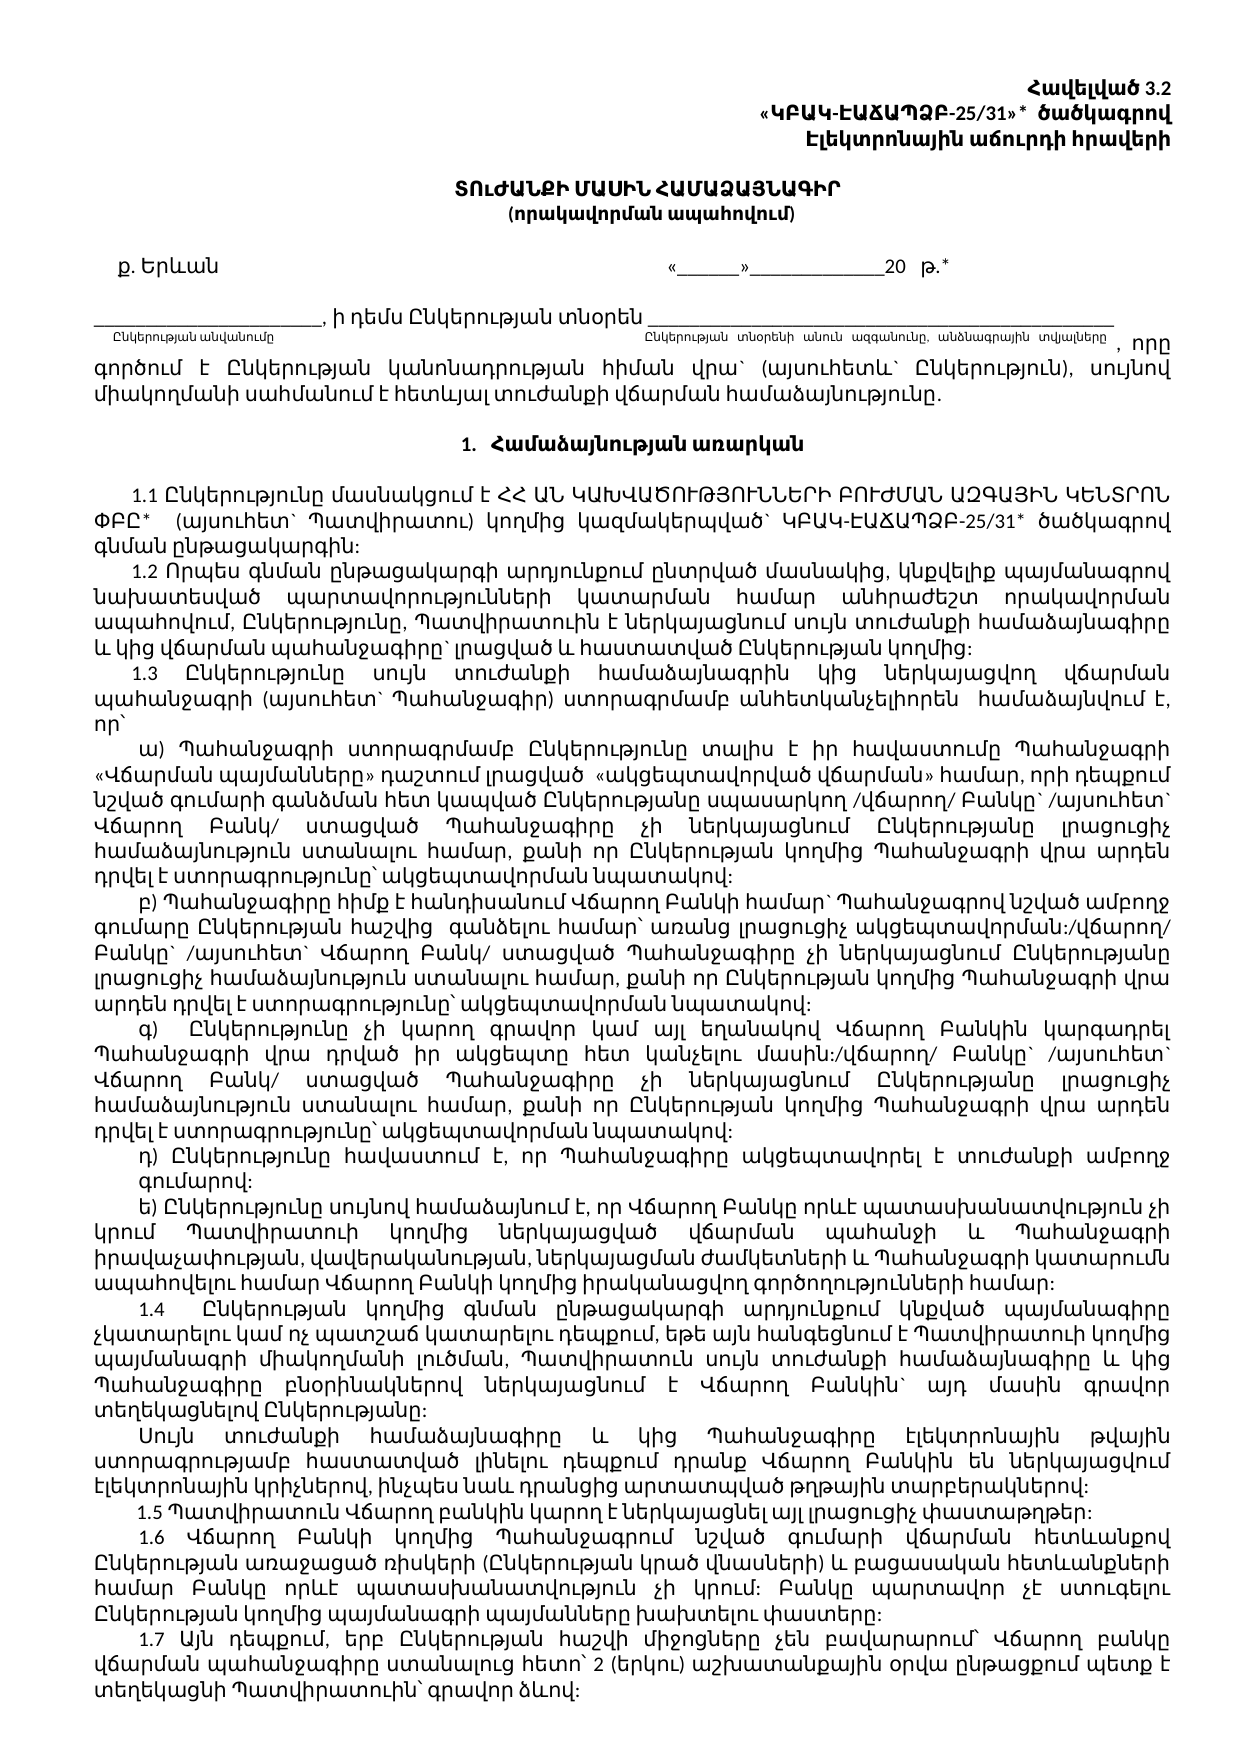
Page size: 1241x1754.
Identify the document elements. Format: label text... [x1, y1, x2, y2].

text Ընկերության անվանումը Ընկերության տնօրենի անուն ազգանունը, անձնագրային տվյալները , որը գործում է Ընկերության կանոնադրության հիման վրա` (այսուհետև` Ընկերություն), սույնով միակողմանի սահմանում է հետևյալ տուժանքի վճարման համաձայնությունը. [94, 330, 1171, 406]
text 1. Համաձայնության առարկան [94, 432, 1171, 457]
text ՏՈւԺԱՆՔԻ ՄԱՍԻՆ ՀԱՄԱՁԱՅՆԱԳԻՐ [94, 177, 1171, 202]
text ք. Երևան «______»_____________20 թ.* [94, 254, 1171, 279]
text 1.2 Որպես գնման ընթացակարգի արդյունքում ընտրված մասնակից, կնքվելիք պայմանագրով նախատեսված պարտավորությունների կատարման համար անհրաժեշտ որակավորման ապահովում, Ընկերությունը, Պատվիրատուին է ներկայացնում սույն տուժանքի համաձայնագիրը և կից վճարման պահանջագիրը` լրացված և հաստատված Ընկերության կողմից: [94, 559, 1171, 660]
text (որակավորման ապահովում) [94, 202, 1171, 225]
text «ԿԲԱԿ-ԷԱՃԱՊՁԲ-25/31»* ծածկագրով [94, 100, 1171, 126]
text դ) Ընկերությունը հավաստում է, որ Պահանջագիրը ակցեպտավորել է տուժանքի ամբողջ գումարով: [138, 1143, 1171, 1194]
text Էլեկտրոնային աճուրդի հրավերի [94, 126, 1171, 151]
text գ) Ընկերությունը չի կարող գրավոր կամ այլ եղանակով Վճարող Բանկին կարգադրել Պահանջագրի վրա դրված իր ակցեպտը հետ կանչելու մասին:/վճարող/ Բանկը` /այսուհետ` Վճարող Բանկ/ ստացված Պահանջագիրը չի ներկայացնում Ընկերությանը լրացուցիչ համաձայնություն ստանալու համար, քանի որ Ընկերության կողմից Պահանջագրի վրա արդեն դրվել է ստորագրությունը՝ ակցեպտավորման նպատակով: [94, 1016, 1171, 1143]
text 1.4 Ընկերության կողմից գնման ընթացակարգի արդյունքում կնքված պայմանագիրը չկատարելու կամ ոչ պատշաճ կատարելու դեպքում, եթե այն հանգեցնում է Պատվիրատուի կողմից պայմանագրի միակողմանի լուծման, Պատվիրատուն սույն տուժանքի համաձայնագիրը և կից Պահանջագիրը բնօրինակներով ներկայացնում է Վճարող Բանկին` այդ մասին գրավոր տեղեկացնելով Ընկերությանը: [94, 1296, 1171, 1423]
text ե) Ընկերությունը սույնով համաձայնում է, որ Վճարող Բանկը որևէ պատասխանատվություն չի կրում Պատվիրատուի կողմից ներկայացված վճարման պահանջի և Պահանջագրի իրավաչափության, վավերականության, ներկայացման ժամկետների և Պահանջագրի կատարումն ապահովելու համար Վճարող Բանկի կողմից իրականացվող գործողությունների համար: [94, 1194, 1171, 1296]
text 1.7 Այն դեպքում, երբ Ընկերության հաշվի միջոցները չեն բավարարում՝ Վճարող բանկը վճարման պահանջագիրը ստանալուց հետո՝ 2 (երկու) աշխատանքային օրվա ընթացքում պետք է տեղեկացնի Պատվիրատուին՝ գրավոր ձևով: [94, 1626, 1171, 1702]
text Սույն տուժանքի համաձայնագիրը և կից Պահանջագիրը էլեկտրոնային թվային ստորագրությամբ հաստատված լինելու դեպքում դրանք Վճարող Բանկին են ներկայացվում էլեկտրոնային կրիչներով, ինչպես նաև դրանցից արտատպված թղթային տարբերակներով: [94, 1423, 1171, 1499]
text ______________________, ի դեմս Ընկերության տնօրեն _____________________________________________ [94, 304, 1171, 330]
text բ) Պահանջագիրը հիմք է հանդիսանում Վճարող Բանկի համար` Պահանջագրով նշված ամբողջ գումարը Ընկերության հաշվից գանձելու համար՝ առանց լրացուցիչ ակցեպտավորման:/վճարող/ Բանկը` /այսուհետ` Վճարող Բանկ/ ստացված Պահանջագիրը չի ներկայացնում Ընկերությանը լրացուցիչ համաձայնություն ստանալու համար, քանի որ Ընկերության կողմից Պահանջագրի վրա արդեն դրվել է ստորագրությունը՝ ակցեպտավորման նպատակով: [94, 889, 1171, 1016]
text 1.5 Պատվիրատուն Վճարող բանկին կարող է ներկայացնել այլ լրացուցիչ փաստաթղթեր: [94, 1499, 1171, 1524]
text ա) Պահանջագրի ստորագրմամբ Ընկերությունը տալիս է իր հավաստումը Պահանջագրի «Վճարման պայմանները» դաշտում լրացված «ակցեպտավորված վճարման» համար, որի դեպքում նշված գումարի գանձման հետ կապված Ընկերությանը սպասարկող /վճարող/ Բանկը` /այսուհետ` Վճարող Բանկ/ ստացված Պահանջագիրը չի ներկայացնում Ընկերությանը լրացուցիչ համաձայնություն ստանալու համար, քանի որ Ընկերության կողմից Պահանջագրի վրա արդեն դրվել է ստորագրությունը՝ ակցեպտավորման նպատակով: [94, 737, 1171, 889]
text 1.6 Վճարող Բանկի կողմից Պահանջագրում նշված գումարի վճարման հետևանքով Ընկերության առաջացած ռիսկերի (Ընկերության կրած վնասների) և բացասական հետևանքների համար Բանկը որևէ պատասխանատվություն չի կրում: Բանկը պարտավոր չէ ստուգելու Ընկերության կողմից պայմանագրի պայմանները խախտելու փաստերը: [94, 1524, 1171, 1626]
text 1.3 Ընկերությունը սույն տուժանքի համաձայնագրին կից ներկայացվող վճարման պահանջագրի (այսուհետ` Պահանջագիր) ստորագրմամբ անհետկանչելիորեն համաձայնվում է, որ՝ [94, 660, 1171, 737]
text 1.1 Ընկերությունը մասնակցում է ՀՀ ԱՆ ԿԱԽՎԱԾՈՒԹՅՈՒՆՆԵՐԻ ԲՈՒԺՄԱՆ ԱԶԳԱՅԻՆ ԿԵՆՏՐՈՆ ՓԲԸ* (այսուհետ` Պատվիրատու) կողմից կազմակերպված` ԿԲԱԿ-ԷԱՃԱՊՁԲ-25/31* ծածկագրով գնման ընթացակարգին: [94, 482, 1171, 559]
text Հավելված 3.2 [94, 75, 1171, 100]
